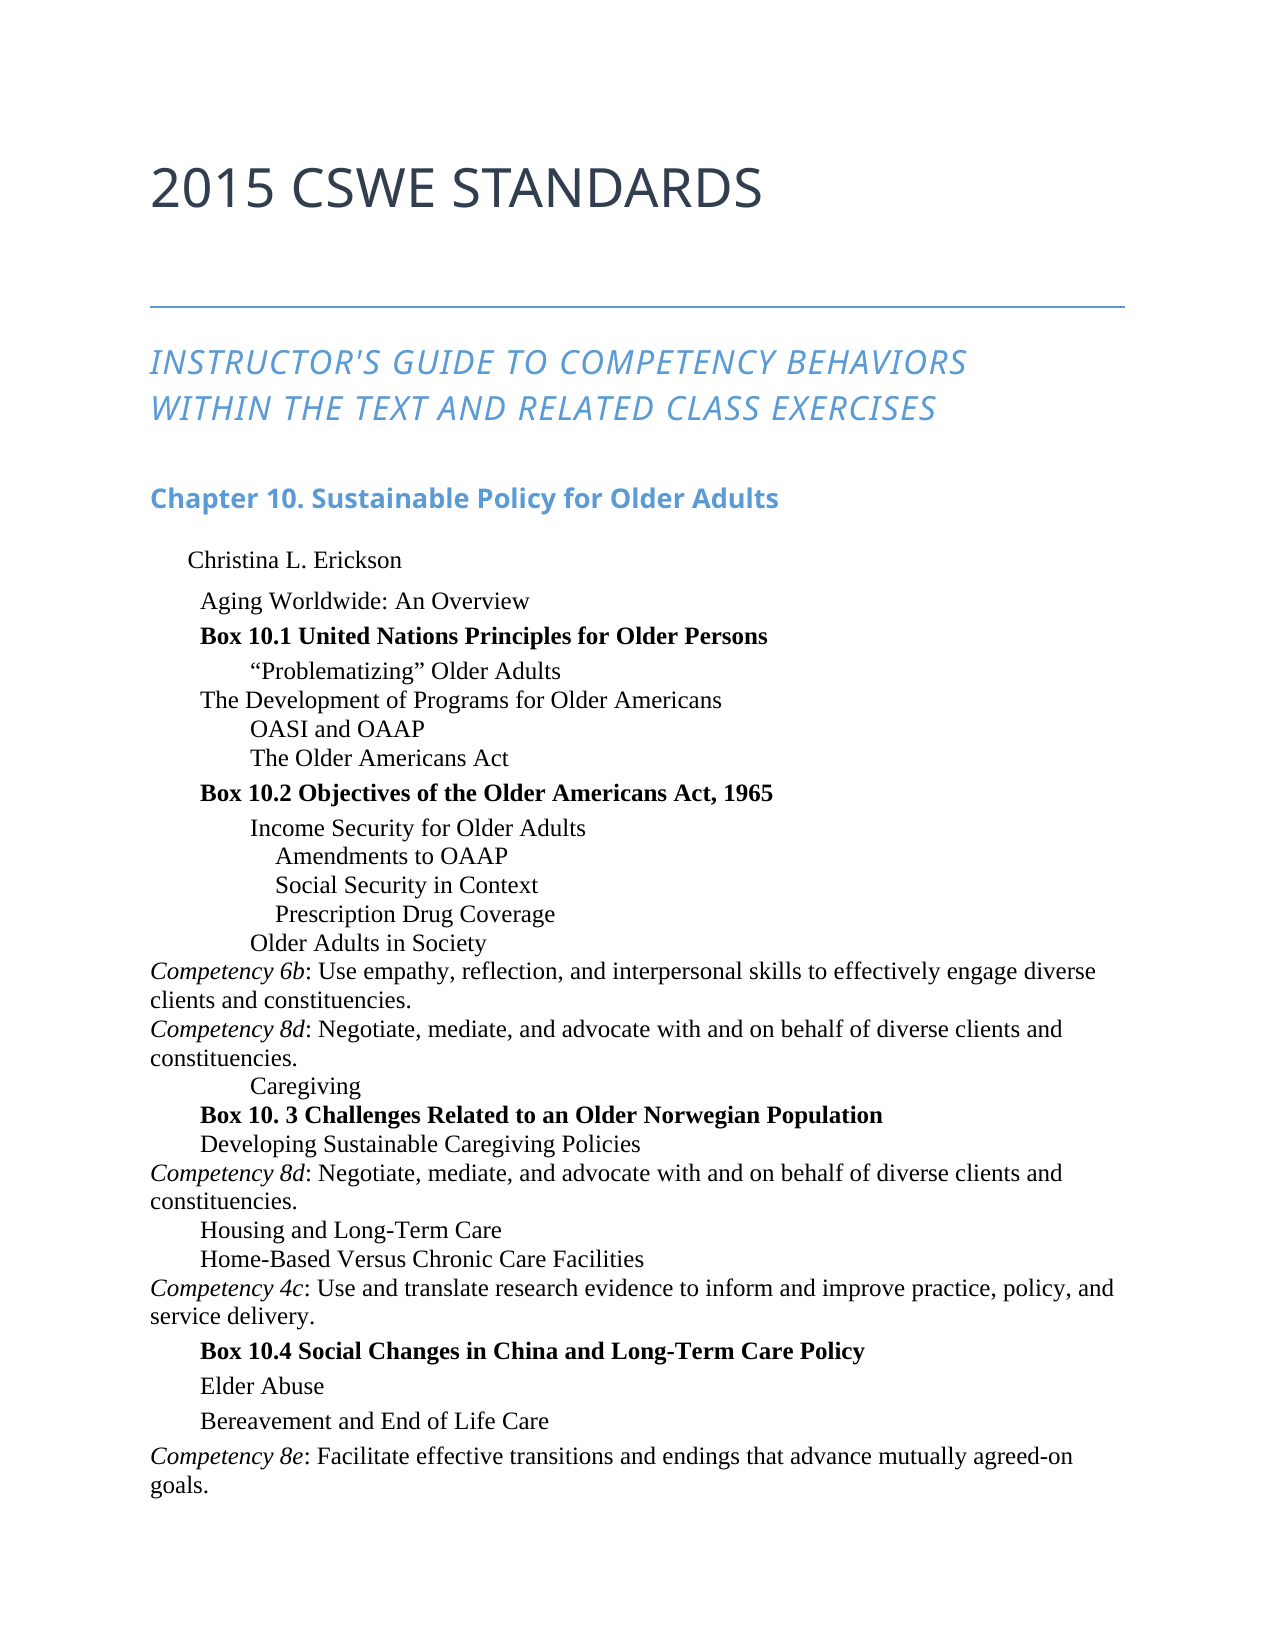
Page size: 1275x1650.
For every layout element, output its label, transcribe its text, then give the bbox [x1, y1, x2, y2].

text Box 10.2 Objectives of the Older Americans Act, 1965 [200, 778, 1125, 806]
text Box 10.4 Social Changes in China and Long-Term Care Policy [200, 1336, 1125, 1365]
text The Older Americans Act [250, 743, 1125, 771]
text OASI and OAAP [250, 714, 1125, 743]
text Competency 8d: Negotiate, mediate, and advocate with and on behalf of diverse clients and constituencies. [150, 1158, 1125, 1215]
text Competency 6b: Use empathy, reflection, and interpersonal skills to effectively engage diverse clients and constituencies. [150, 956, 1125, 1014]
text Prescription Drug Coverage [250, 899, 1125, 928]
text Caregiving [250, 1071, 1125, 1100]
subtitle WITHIN THE TEXT AND RELATED CLASS EXERCISES [150, 384, 1125, 430]
text Christina L. Erickson [150, 545, 1125, 574]
text Housing and Long-Term Care [150, 1215, 1125, 1244]
subtitle Chapter 10. Sustainable Policy for Older Adults [150, 479, 1125, 516]
title 2015 CSWE STANDARDS [150, 150, 1125, 224]
text The Development of Programs for Older Americans [200, 685, 1125, 714]
subtitle INSTRUCTOR'S GUIDE TO COMPETENCY BEHAVIORS [150, 339, 1125, 384]
text Older Adults in Society [200, 928, 1125, 956]
text Box 10. 3 Challenges Related to an Older Norwegian Population [150, 1100, 1125, 1129]
text Bereavement and End of Life Care [200, 1406, 1125, 1435]
text Aging Worldwide: An Overview [200, 586, 1125, 615]
text Developing Sustainable Caregiving Policies [150, 1129, 1125, 1158]
text “Problematizing” Older Adults [250, 656, 1125, 685]
text Competency 4c: Use and translate research evidence to inform and improve practice, policy, and service delivery. [150, 1273, 1125, 1330]
text Amendments to OAAP [250, 841, 1125, 870]
text Box 10.1 United Nations Principles for Older Persons [200, 621, 1125, 650]
text Social Security in Context [250, 870, 1125, 899]
text Elder Abuse [200, 1371, 1125, 1400]
text Income Security for Older Adults [250, 813, 1125, 841]
text Competency 8d: Negotiate, mediate, and advocate with and on behalf of diverse clients and constituencies. [150, 1014, 1125, 1071]
text Competency 8e: Facilitate effective transitions and endings that advance mutually agreed-on goals. [150, 1441, 1125, 1499]
text Home-Based Versus Chronic Care Facilities [200, 1244, 1125, 1273]
